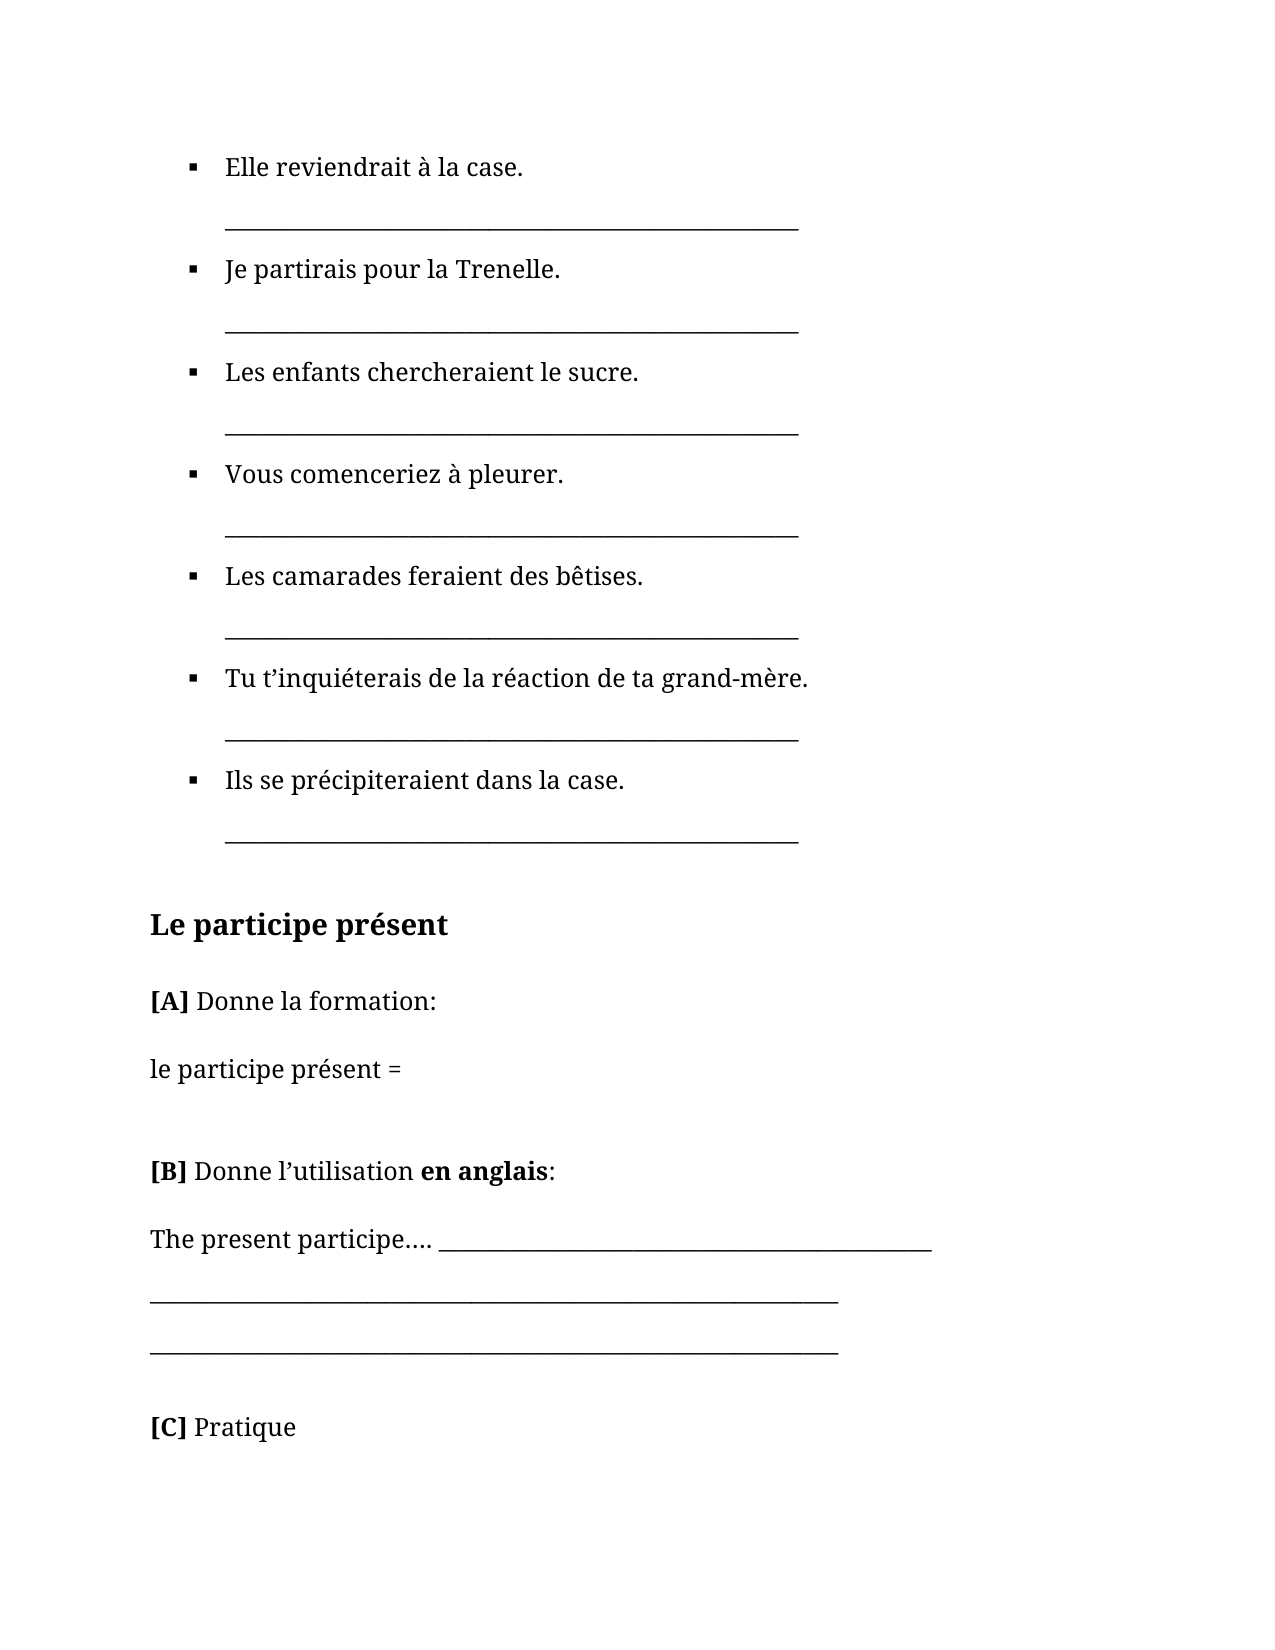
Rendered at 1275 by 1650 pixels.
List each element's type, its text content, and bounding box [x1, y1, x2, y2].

text The present participe…. ___________________________________________ [150, 1222, 1125, 1256]
text [B] Donne l’utilisation en anglais: [150, 1154, 1125, 1188]
list __________________________________________________ [225, 813, 1125, 848]
list __________________________________________________ [225, 405, 1125, 439]
list Les enfants chercheraient le sucre. [187, 354, 1125, 388]
text [C] Pratique [150, 1409, 1125, 1443]
list Je partirais pour la Trenelle. [187, 252, 1125, 286]
text ____________________________________________________________ [150, 1324, 1125, 1358]
list Ils se précipiteraient dans la case. [187, 762, 1125, 797]
text le participe présent = [150, 1052, 1125, 1086]
list Les camarades feraient des bêtises. [187, 558, 1125, 592]
list __________________________________________________ [225, 507, 1125, 541]
text [A] Donne la formation: [150, 984, 1125, 1018]
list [225, 201, 1125, 235]
list __________________________________________________ [225, 609, 1125, 643]
list Elle reviendrait à la case. [187, 150, 1125, 184]
list Vous comenceriez à pleurer. [187, 456, 1125, 490]
list __________________________________________________ [225, 711, 1125, 746]
text Le participe présent [150, 904, 1125, 944]
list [225, 303, 1125, 337]
text ____________________________________________________________ [150, 1273, 1125, 1307]
list Tu t’inquiéterais de la réaction de ta grand-mère. [187, 660, 1125, 694]
